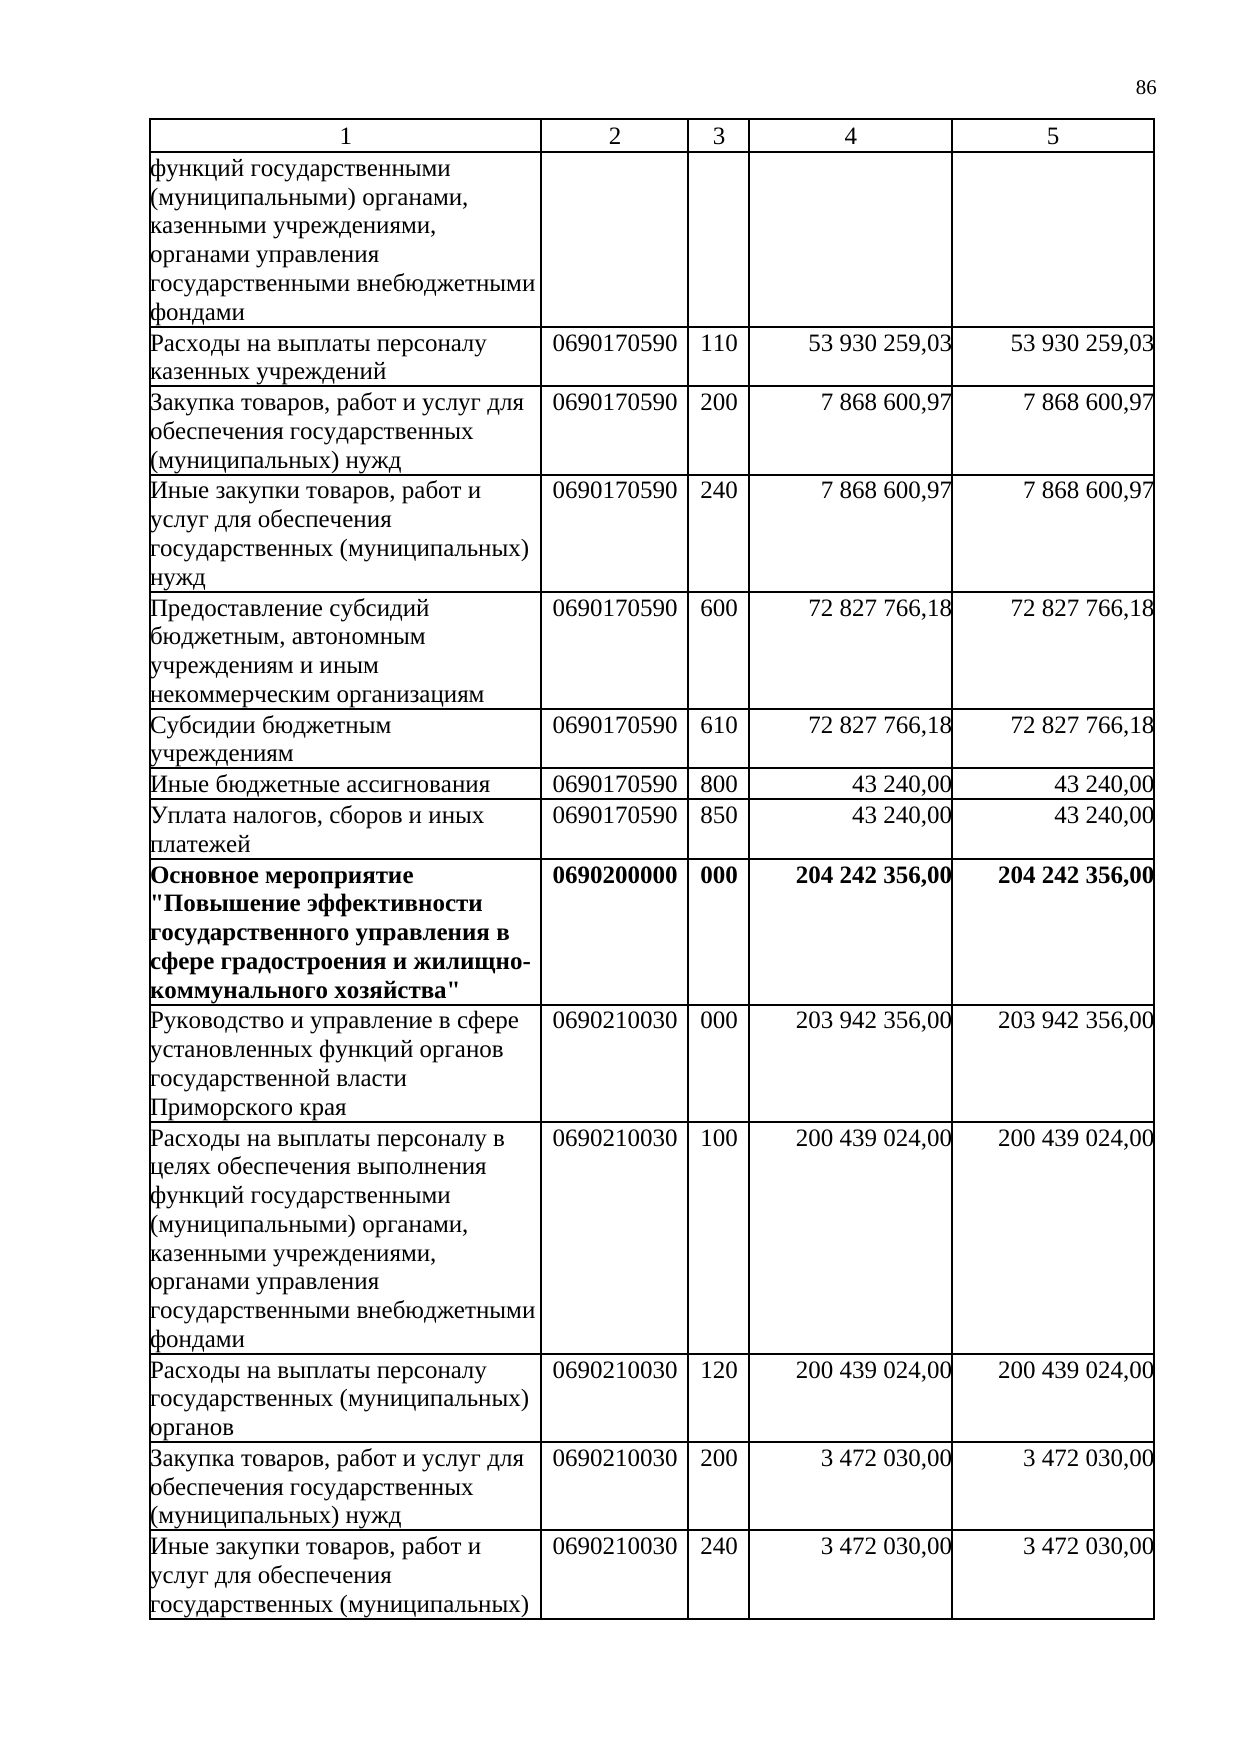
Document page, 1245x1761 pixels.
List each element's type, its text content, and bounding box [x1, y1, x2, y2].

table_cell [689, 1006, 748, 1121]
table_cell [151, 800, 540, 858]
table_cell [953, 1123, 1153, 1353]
table_header 3 [689, 120, 748, 151]
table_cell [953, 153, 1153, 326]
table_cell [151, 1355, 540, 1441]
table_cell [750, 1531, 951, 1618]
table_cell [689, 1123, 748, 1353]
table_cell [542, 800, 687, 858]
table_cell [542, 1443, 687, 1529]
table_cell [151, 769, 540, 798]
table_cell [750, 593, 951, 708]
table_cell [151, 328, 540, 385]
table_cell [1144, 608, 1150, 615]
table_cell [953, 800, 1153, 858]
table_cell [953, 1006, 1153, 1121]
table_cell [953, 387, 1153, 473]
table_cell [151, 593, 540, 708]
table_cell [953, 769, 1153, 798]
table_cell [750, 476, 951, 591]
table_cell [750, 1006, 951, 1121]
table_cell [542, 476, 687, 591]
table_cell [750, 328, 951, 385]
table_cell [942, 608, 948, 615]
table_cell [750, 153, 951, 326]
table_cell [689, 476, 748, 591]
table_header 2 [542, 120, 687, 151]
table_header 1 [151, 120, 540, 151]
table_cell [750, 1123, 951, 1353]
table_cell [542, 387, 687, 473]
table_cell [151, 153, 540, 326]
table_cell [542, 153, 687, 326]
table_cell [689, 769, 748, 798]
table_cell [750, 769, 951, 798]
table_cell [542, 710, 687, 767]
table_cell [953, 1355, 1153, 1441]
table_header 4 [750, 120, 951, 151]
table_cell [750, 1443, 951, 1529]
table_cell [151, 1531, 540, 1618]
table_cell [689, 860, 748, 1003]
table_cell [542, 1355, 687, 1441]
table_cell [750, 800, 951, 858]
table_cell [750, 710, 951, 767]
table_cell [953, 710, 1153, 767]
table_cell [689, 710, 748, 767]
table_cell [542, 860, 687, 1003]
table_header 5 [953, 120, 1153, 151]
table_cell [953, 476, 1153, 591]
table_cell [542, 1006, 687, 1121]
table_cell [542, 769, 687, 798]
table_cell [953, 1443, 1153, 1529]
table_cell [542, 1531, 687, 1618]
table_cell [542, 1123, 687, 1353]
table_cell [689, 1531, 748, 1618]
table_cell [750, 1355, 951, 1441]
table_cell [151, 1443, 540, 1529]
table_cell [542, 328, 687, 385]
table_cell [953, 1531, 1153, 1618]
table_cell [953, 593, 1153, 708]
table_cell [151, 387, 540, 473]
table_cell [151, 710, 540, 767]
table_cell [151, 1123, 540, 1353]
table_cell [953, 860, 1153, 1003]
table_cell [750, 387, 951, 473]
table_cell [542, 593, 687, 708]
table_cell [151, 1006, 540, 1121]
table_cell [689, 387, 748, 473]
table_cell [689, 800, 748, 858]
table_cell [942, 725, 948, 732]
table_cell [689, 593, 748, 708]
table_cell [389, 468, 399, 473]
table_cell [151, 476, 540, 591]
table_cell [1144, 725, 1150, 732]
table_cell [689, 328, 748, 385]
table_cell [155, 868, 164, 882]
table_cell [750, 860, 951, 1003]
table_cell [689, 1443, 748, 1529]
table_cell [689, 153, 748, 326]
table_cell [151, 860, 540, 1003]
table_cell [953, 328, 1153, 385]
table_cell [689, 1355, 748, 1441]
